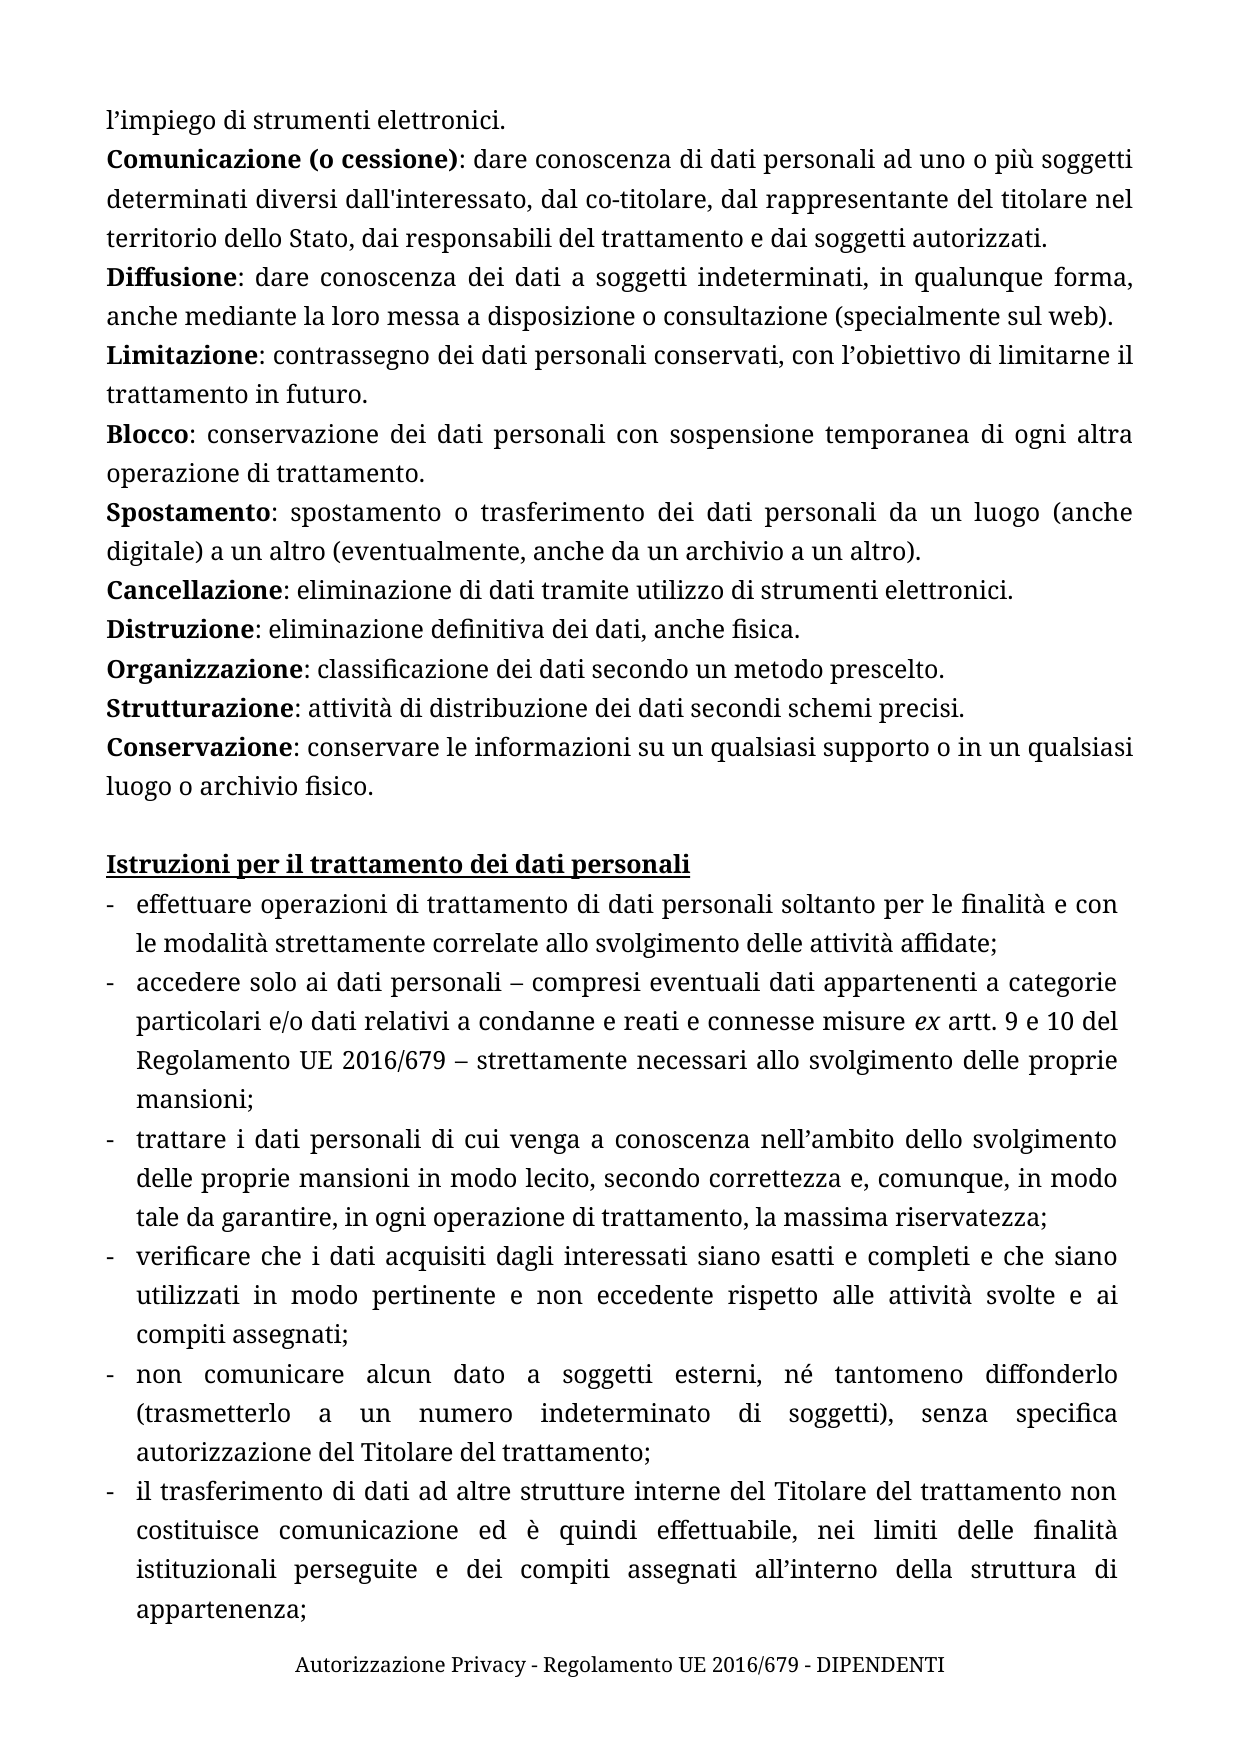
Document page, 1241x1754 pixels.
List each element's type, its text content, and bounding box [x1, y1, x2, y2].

list il trasferimento di dati ad altre strutture interne del Titolare del trattamento non costituisce comunicazione ed è quindi effettuabile, nei limiti delle finalità istituzionali perseguite e dei compiti assegnati all’interno della struttura di appartenenza; [106, 1474, 1118, 1625]
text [106, 103, 1134, 137]
text Diffusione: dare conoscenza dei dati a soggetti indeterminati, in qualunque forma, anche mediante la loro messa a disposizione o consultazione (specialmente sul web). [106, 260, 1134, 333]
text Istruzioni per il trattamento dei dati personali [106, 847, 1118, 881]
list trattare i dati personali di cui venga a conoscenza nell’ambito dello svolgimento delle proprie mansioni in modo lecito, secondo correttezza e, comunque, in modo tale da garantire, in ogni operazione di trattamento, la massima riservatezza; [106, 1121, 1118, 1234]
list verificare che i dati acquisiti dagli interessati siano esatti e completi e che siano utilizzati in modo pertinente e non eccedente rispetto alle attività svolte e ai compiti assegnati; [106, 1239, 1118, 1351]
text Distruzione: eliminazione definitiva dei dati, anche fisica. [106, 612, 1134, 646]
text Comunicazione (o cessione): dare conoscenza di dati personali ad uno o più soggetti determinati diversi dall'interessato, dal co-titolare, dal rappresentante del titolare nel territorio dello Stato, dai responsabili del trattamento e dai soggetti autorizzati. [106, 142, 1134, 254]
list non comunicare alcun dato a soggetti esterni, né tantomeno diffonderlo (trasmetterlo a un numero indeterminato di soggetti), senza specifica autorizzazione del Titolare del trattamento; [106, 1356, 1118, 1469]
text Blocco: conservazione dei dati personali con sospensione temporanea di ogni altra operazione di trattamento. [106, 416, 1134, 489]
text Spostamento: spostamento o trasferimento dei dati personali da un luogo (anche digitale) a un altro (eventualmente, anche da un archivio a un altro). [106, 495, 1134, 568]
list effettuare operazioni di trattamento di dati personali soltanto per le finalità e con le modalità strettamente correlate allo svolgimento delle attività affidate; [106, 886, 1118, 959]
text Limitazione: contrassegno dei dati personali conservati, con l’obiettivo di limitarne il trattamento in futuro. [106, 338, 1134, 411]
text Conservazione: conservare le informazioni su un qualsiasi supporto o in un qualsiasi luogo o archivio fisico. [106, 730, 1134, 803]
text Strutturazione: attività di distribuzione dei dati secondi schemi precisi. [106, 691, 1134, 724]
text Organizzazione: classificazione dei dati secondo un metodo prescelto. [106, 651, 1134, 685]
list accedere solo ai dati personali – compresi eventuali dati appartenenti a categorie particolari e/o dati relativi a condanne e reati e connesse misure ex artt. 9 e 10 del Regolamento UE 2016/679 – strettamente necessari allo svolgimento delle proprie mansioni; [106, 965, 1118, 1116]
text Cancellazione: eliminazione di dati tramite utilizzo di strumenti elettronici. [106, 573, 1134, 607]
